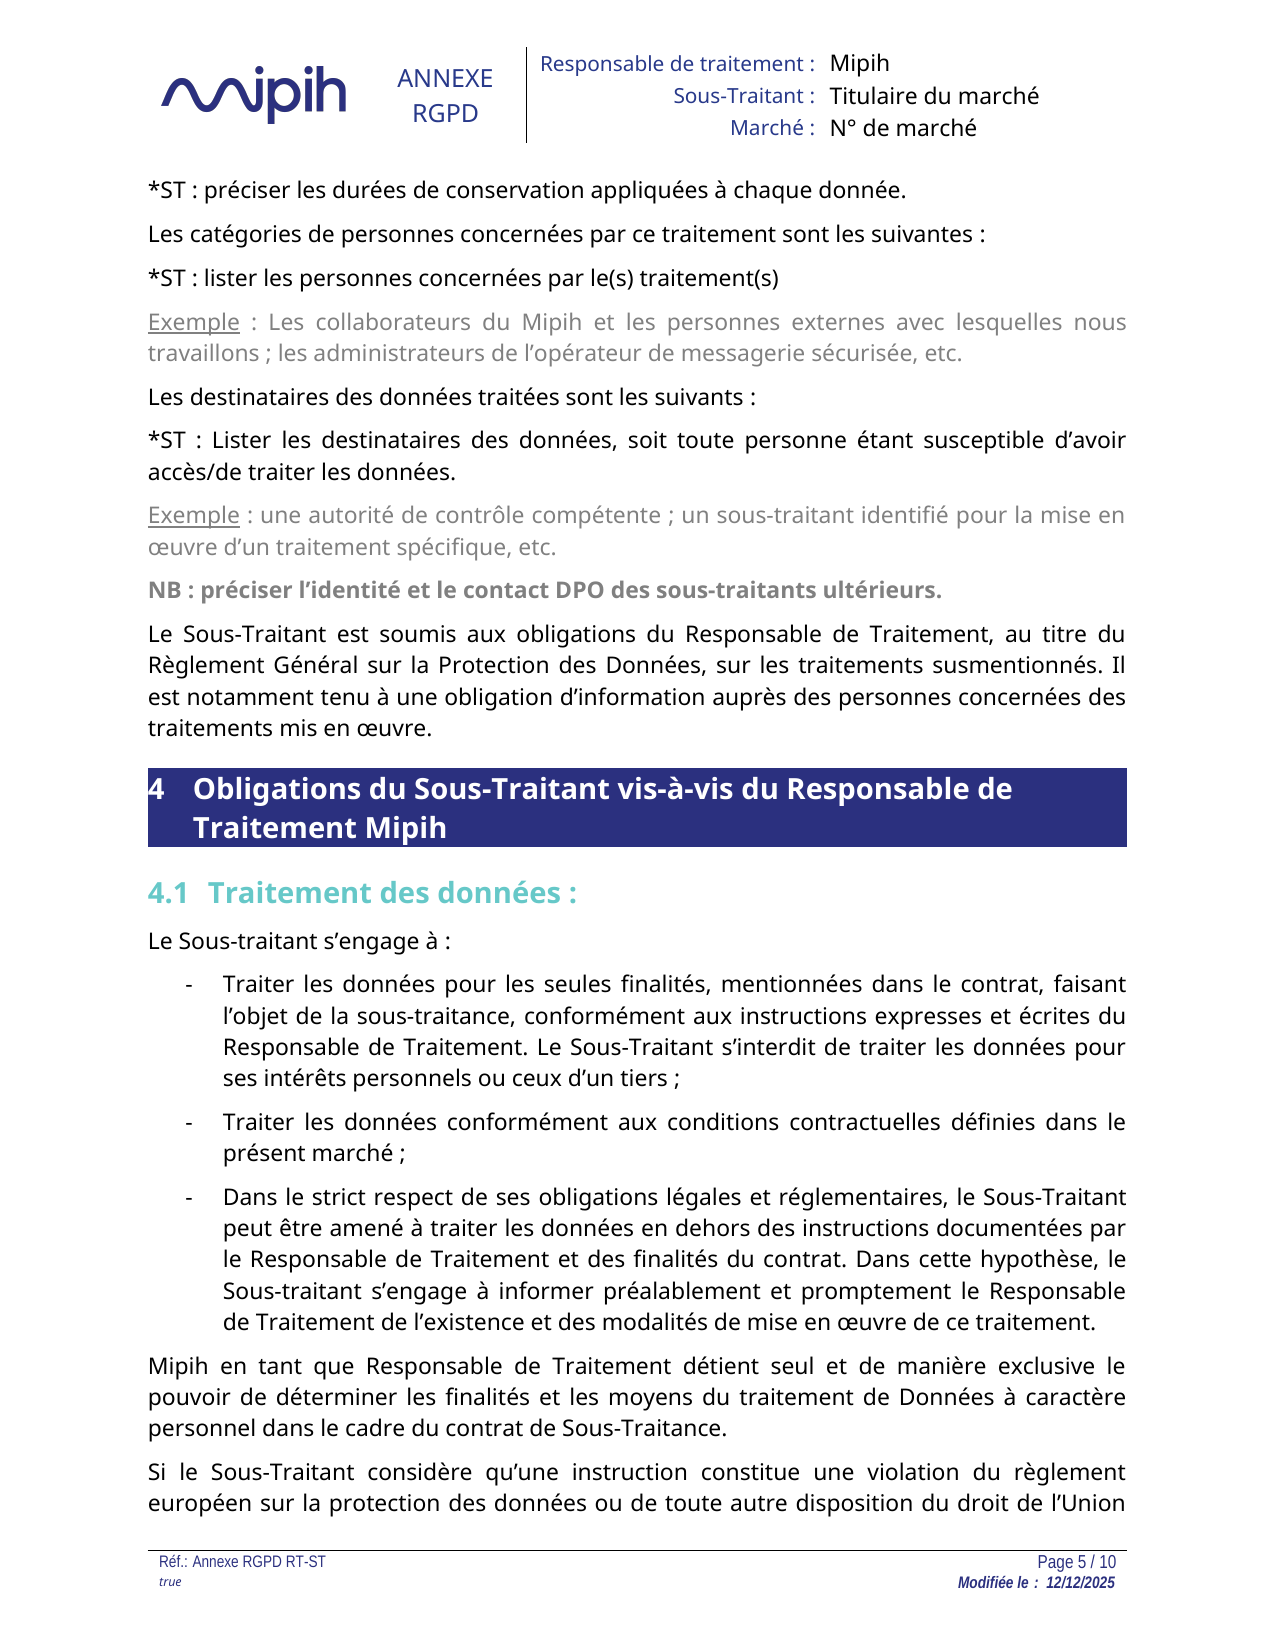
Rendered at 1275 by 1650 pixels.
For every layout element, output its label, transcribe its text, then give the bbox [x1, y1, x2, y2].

text Le Sous-traitant s’engage à : [148, 925, 1127, 956]
list Traiter les données conformément aux conditions contractuelles définies dans le présent marché ; [185, 1106, 1127, 1168]
list Traiter les données pour les seules finalités, mentionnées dans le contrat, faisant l’objet de la sous-traitance, conformément aux instructions expresses et écrites du Responsable de Traitement. Le Sous-Traitant s’interdit de traiter les données pour ses intérêts personnels ou ceux d’un tiers ; [185, 968, 1127, 1093]
list Dans le strict respect de ses obligations légales et réglementaires, le Sous-Traitant peut être amené à traiter les données en dehors des instructions documentées par le Responsable de Traitement et des finalités du contrat. Dans cette hypothèse, le Sous-traitant s’engage à informer préalablement et promptement le Responsable de Traitement de l’existence et des modalités de mise en œuvre de ce traitement. [185, 1181, 1127, 1337]
text Le Sous-Traitant est soumis aux obligations du Responsable de Traitement, au titre du Règlement Général sur la Protection des Données, sur les traitements susmentionnés. Il est notamment tenu à une obligation d’information auprès des personnes concernées des traitements mis en œuvre. [148, 618, 1127, 743]
text Mipih en tant que Responsable de Traitement détient seul et de manière exclusive le pouvoir de déterminer les finalités et les moyens du traitement de Données à caractère personnel dans le cadre du contrat de Sous-Traitance. [148, 1350, 1127, 1443]
picture [161, 66, 346, 124]
text Les destinataires des données traitées sont les suivants : [148, 381, 1127, 412]
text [148, 1456, 1127, 1518]
subtitle Traitement des données : [148, 872, 1127, 912]
subtitle Obligations du Sous-Traitant vis-à-vis du Responsable de Traitement Mipih [148, 768, 1127, 847]
text Les catégories de personnes concernées par ce traitement sont les suivantes : [148, 218, 1127, 249]
